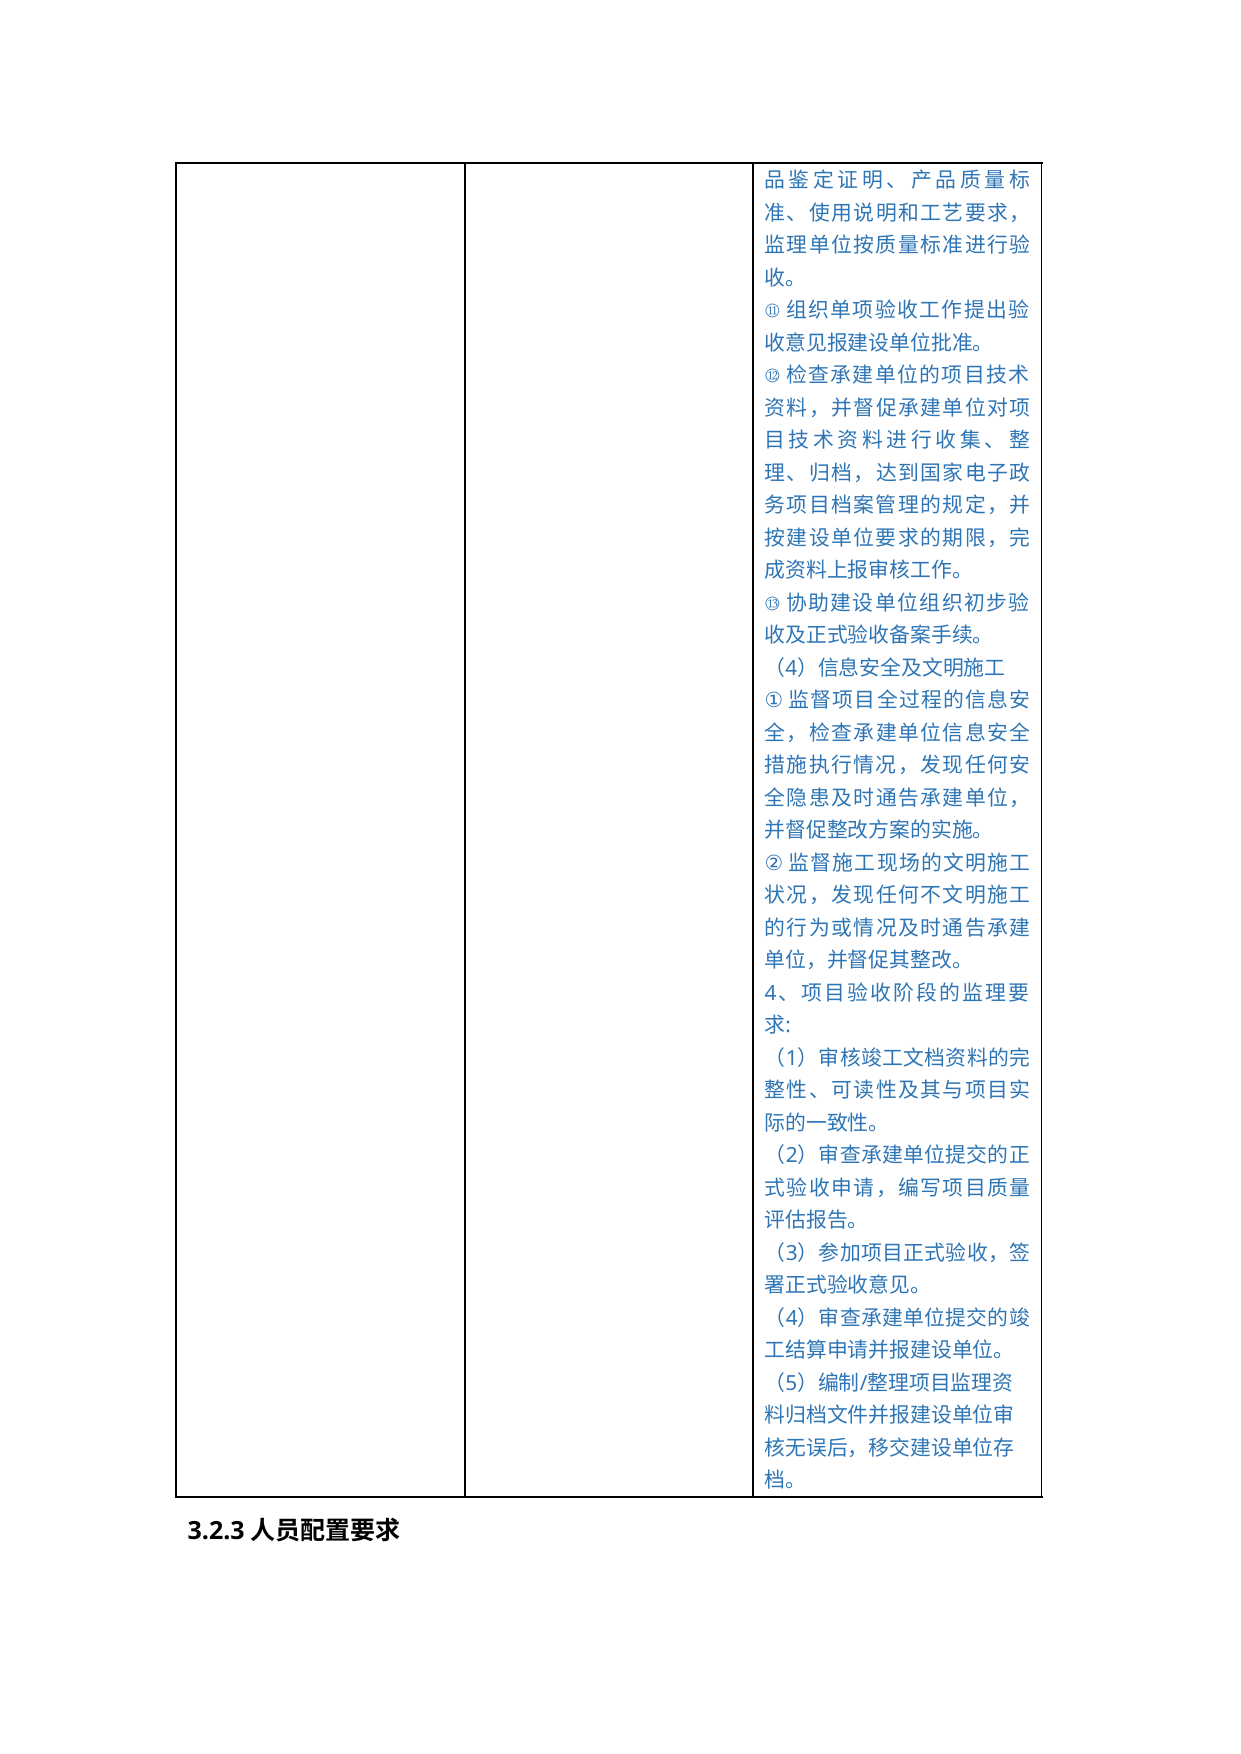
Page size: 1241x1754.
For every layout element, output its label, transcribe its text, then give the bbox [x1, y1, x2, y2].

text 3.2.3人员配置要求 [187, 1498, 1053, 1563]
table_cell 1 [177, 164, 464, 1496]
table_cell [466, 164, 752, 1496]
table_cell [754, 164, 1041, 1496]
